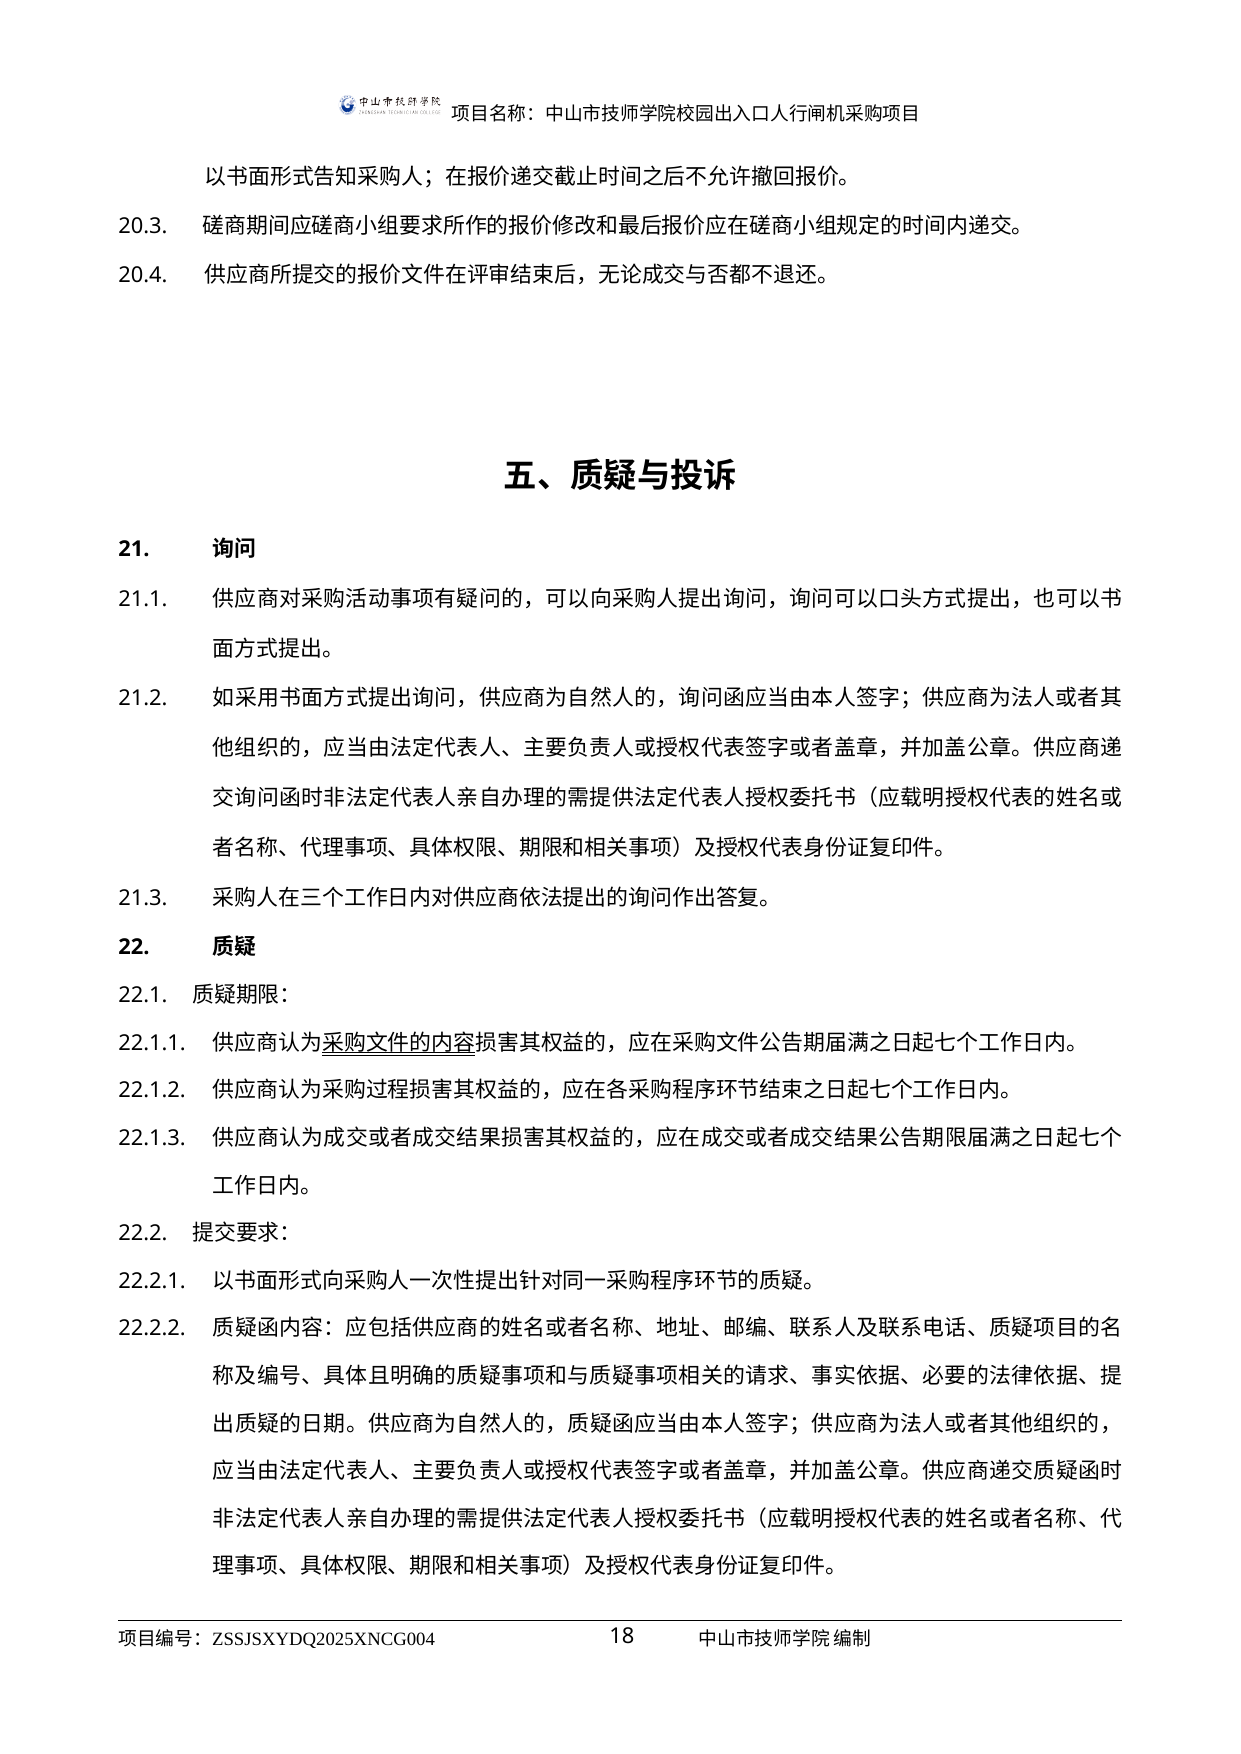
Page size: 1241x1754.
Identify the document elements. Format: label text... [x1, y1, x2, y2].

list 供应商对采购活动事项有疑问的，可以向采购人提出询问，询问可以口头方式提出，也可以书面方式提出。 [118, 580, 1122, 663]
list 供应商认为采购文件的内容损害其权益的，应在采购文件公告期届满之日起七个工作日内。 [118, 1025, 1122, 1057]
list 磋商期间应磋商小组要求所作的报价修改和最后报价应在磋商小组规定的时间内递交。 [118, 207, 1122, 241]
subtitle 五、质疑与投诉 [118, 439, 1122, 506]
list 采购人在三个工作日内对供应商依法提出的询问作出答复。 [118, 879, 1122, 912]
list 质疑期限： [118, 977, 1122, 1009]
subtitle 质疑 [118, 928, 1122, 961]
list 如采用书面方式提出询问，供应商为自然人的，询问函应当由本人签字；供应商为法人或者其他组织的，应当由法定代表人、主要负责人或授权代表签字或者盖章，并加盖公章。供应商递交询问函时非法定代表人亲自办理的需提供法定代表人授权委托书（应载明授权代表的姓名或者名称、代理事项、具体权限、期限和相关事项）及授权代表身份证复印件。 [118, 679, 1122, 863]
list 提交要求： [118, 1215, 1122, 1247]
list 供应商认为成交或者成交结果损害其权益的，应在成交或者成交结果公告期限届满之日起七个工作日内。 [118, 1120, 1122, 1199]
list 质疑函内容：应包括供应商的姓名或者名称、地址、邮编、联系人及联系电话、质疑项目的名称及编号、具体且明确的质疑事项和与质疑事项相关的请求、事实依据、必要的法律依据、提出质疑的日期。供应商为自然人的，质疑函应当由本人签字；供应商为法人或者其他组织的，应当由法定代表人、主要负责人或授权代表签字或者盖章，并加盖公章。供应商递交质疑函时非法定代表人亲自办理的需提供法定代表人授权委托书（应载明授权代表的姓名或者名称、代理事项、具体权限、期限和相关事项）及授权代表身份证复印件。 [118, 1310, 1122, 1580]
list 供应商认为采购过程损害其权益的，应在各采购程序环节结束之日起七个工作日内。 [118, 1072, 1122, 1104]
subtitle 询问 [118, 531, 1122, 564]
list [118, 158, 1122, 191]
picture [332, 88, 447, 120]
list 供应商所提交的报价文件在评审结束后，无论成交与否都不退还。 [118, 257, 1122, 290]
list 以书面形式向采购人一次性提出针对同一采购程序环节的质疑。 [118, 1263, 1122, 1294]
